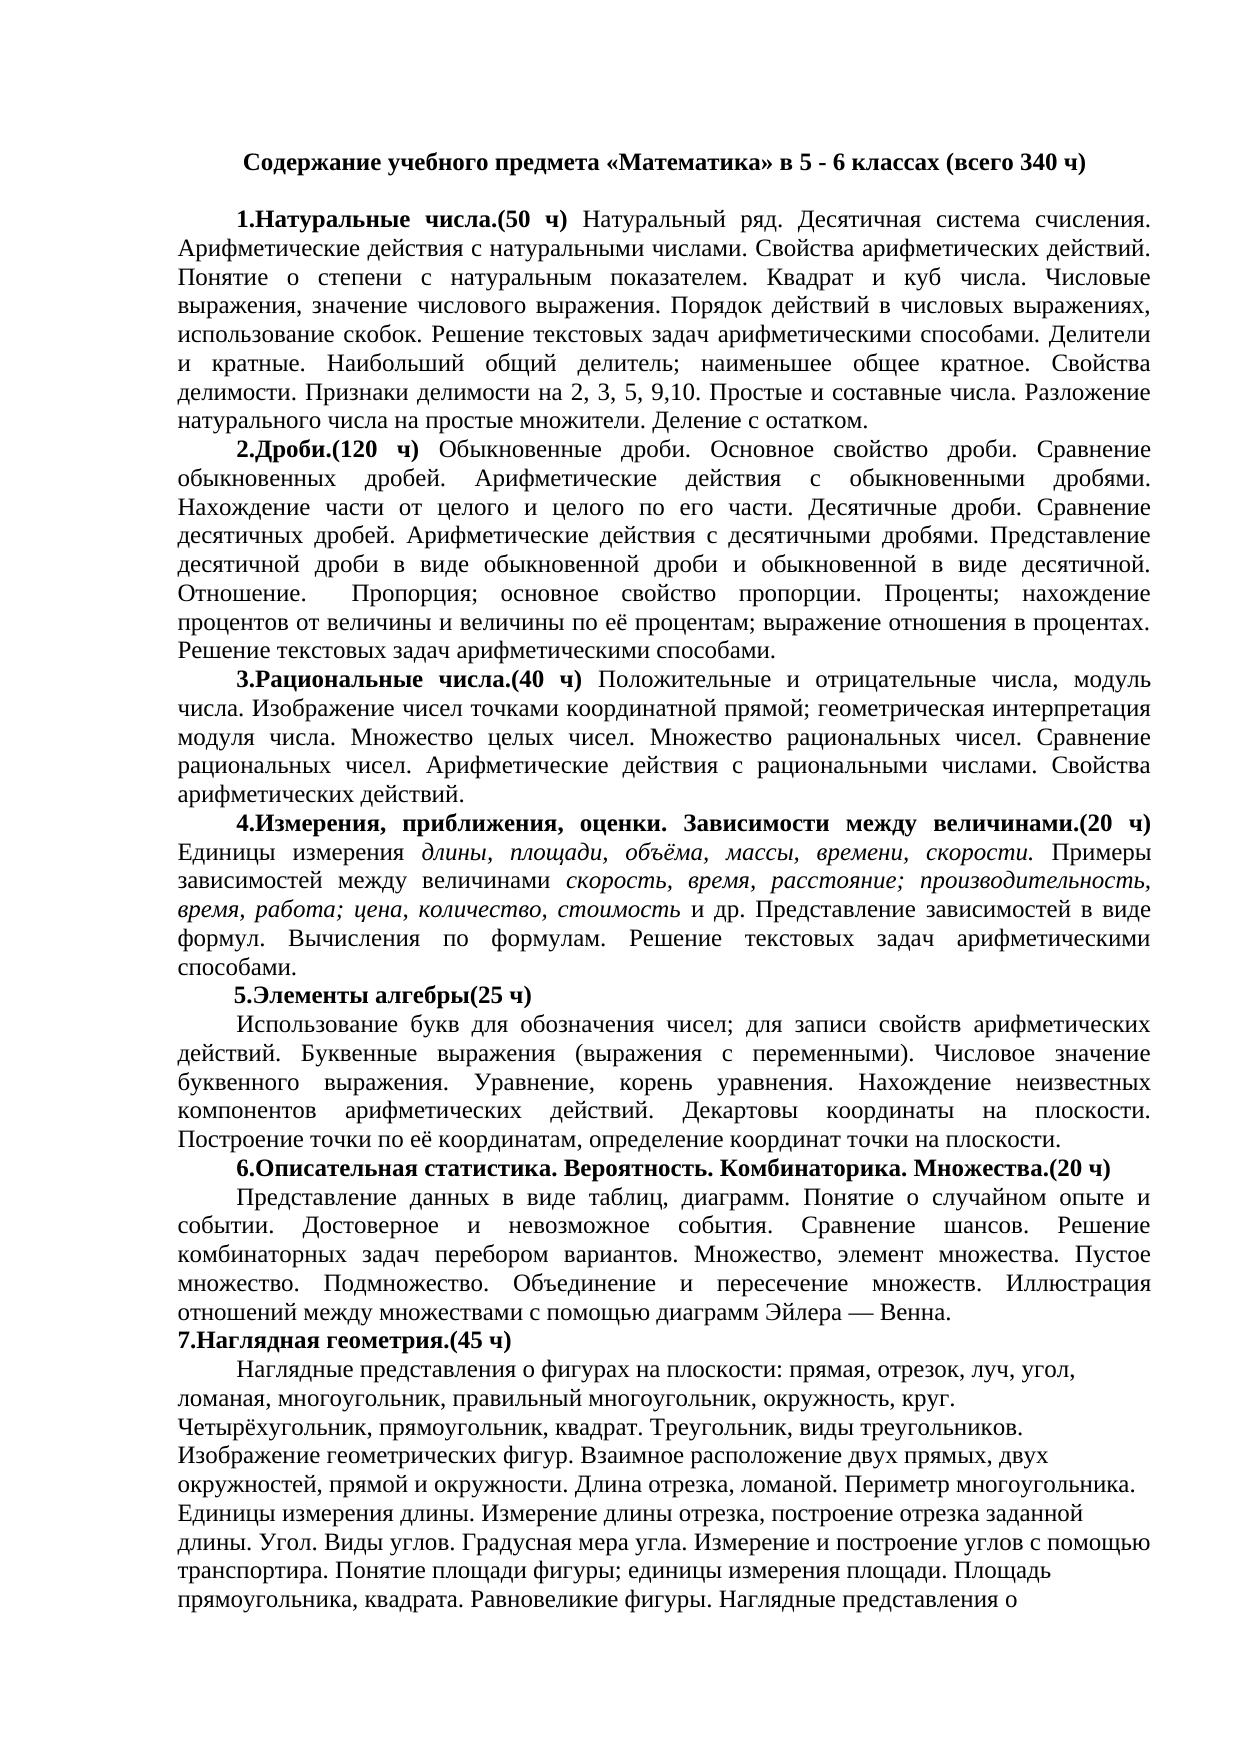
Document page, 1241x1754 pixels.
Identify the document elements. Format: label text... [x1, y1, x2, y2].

text 2.Дроби.(120 ч) Обыкновенные дроби. Основное свойство дроби. Сравнение обыкновенных дробей. Арифметические действия с обыкновенными дробями. Нахождение части от целого и целого по его части. Десятичные дроби. Сравнение десятичных дробей. Арифметические действия с десятичными дробями. Представление десятичной дроби в виде обыкновенной дроби и обыкновенной в виде десятичной. Отношение. Пропорция; основное свойство пропорции. Проценты; нахождение процентов от величины и величины по её процентам; выражение отношения в процентах. Решение текстовых задач арифметическими способами. [177, 434, 1152, 664]
text Использование букв для обозначения чисел; для записи свойств арифметических действий. Буквенные выражения (выражения с переменными). Числовое значение буквенного выражения. Уравнение, корень уравнения. Нахождение неизвестных компонентов арифметических действий. Декартовы координаты на плоскости. Построение точки по её координатам, определение координат точки на плоскости. [177, 1009, 1152, 1153]
text 4.Измерения, приближения, оценки. Зависимости между величинами.(20 ч) Единицы измерения длины, площади, объёма, массы, времени, скорости. Примеры зависимостей между величинами скорость, время, расстояние; производительность, время, работа; цена, количество, стоимость и др. Представление зависимостей в виде формул. Вычисления по формулам. Решение текстовых задач арифметическими способами. [177, 808, 1152, 981]
text Содержание учебного предмета «Математика» в 5 - 6 классах (всего 340 ч) [177, 147, 1152, 176]
text 6.Описательная статистика. Вероятность. Комбинаторика. Множества.(20 ч) [177, 1153, 1152, 1182]
text 1.Натуральные числа.(50 ч) Натуральный ряд. Десятичная система счисления. Арифметические действия с натуральными числами. Свойства арифметических действий. Понятие о степени с натуральным показателем. Квадрат и куб числа. Числовые выражения, значение числового выражения. Порядок действий в числовых выражениях, использование скобок. Решение текстовых задач арифметическими способами. Делители и кратные. Наибольший общий делитель; наименьшее общее кратное. Свойства делимости. Признаки делимости на 2, 3, 5, 9,10. Простые и составные числа. Разложение натурального числа на простые множители. Деление с остатком. [177, 204, 1152, 434]
text Представление данных в виде таблиц, диаграмм. Понятие о случайном опыте и событии. Достоверное и невозможное события. Сравнение шансов. Решение комбинаторных задач перебором вариантов. Множество, элемент множества. Пустое множество. Подмножество. Объединение и пересечение множеств. Иллюстрация отношений между множествами с помощью диаграмм Эйлера — Венна. [177, 1182, 1152, 1326]
text 3.Рациональные числа.(40 ч) Положительные и отрицательные числа, модуль числа. Изображение чисел точками координатной прямой; геометрическая интерпретация модуля числа. Множество целых чисел. Множество рациональных чисел. Сравнение рациональных чисел. Арифметические действия с рациональными числами. Свойства арифметических действий. [177, 664, 1152, 808]
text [177, 1354, 1152, 1613]
text 7.Наглядная геометрия.(45 ч) [177, 1326, 1152, 1354]
text 5.Элементы алгебры(25 ч) [177, 981, 1152, 1009]
